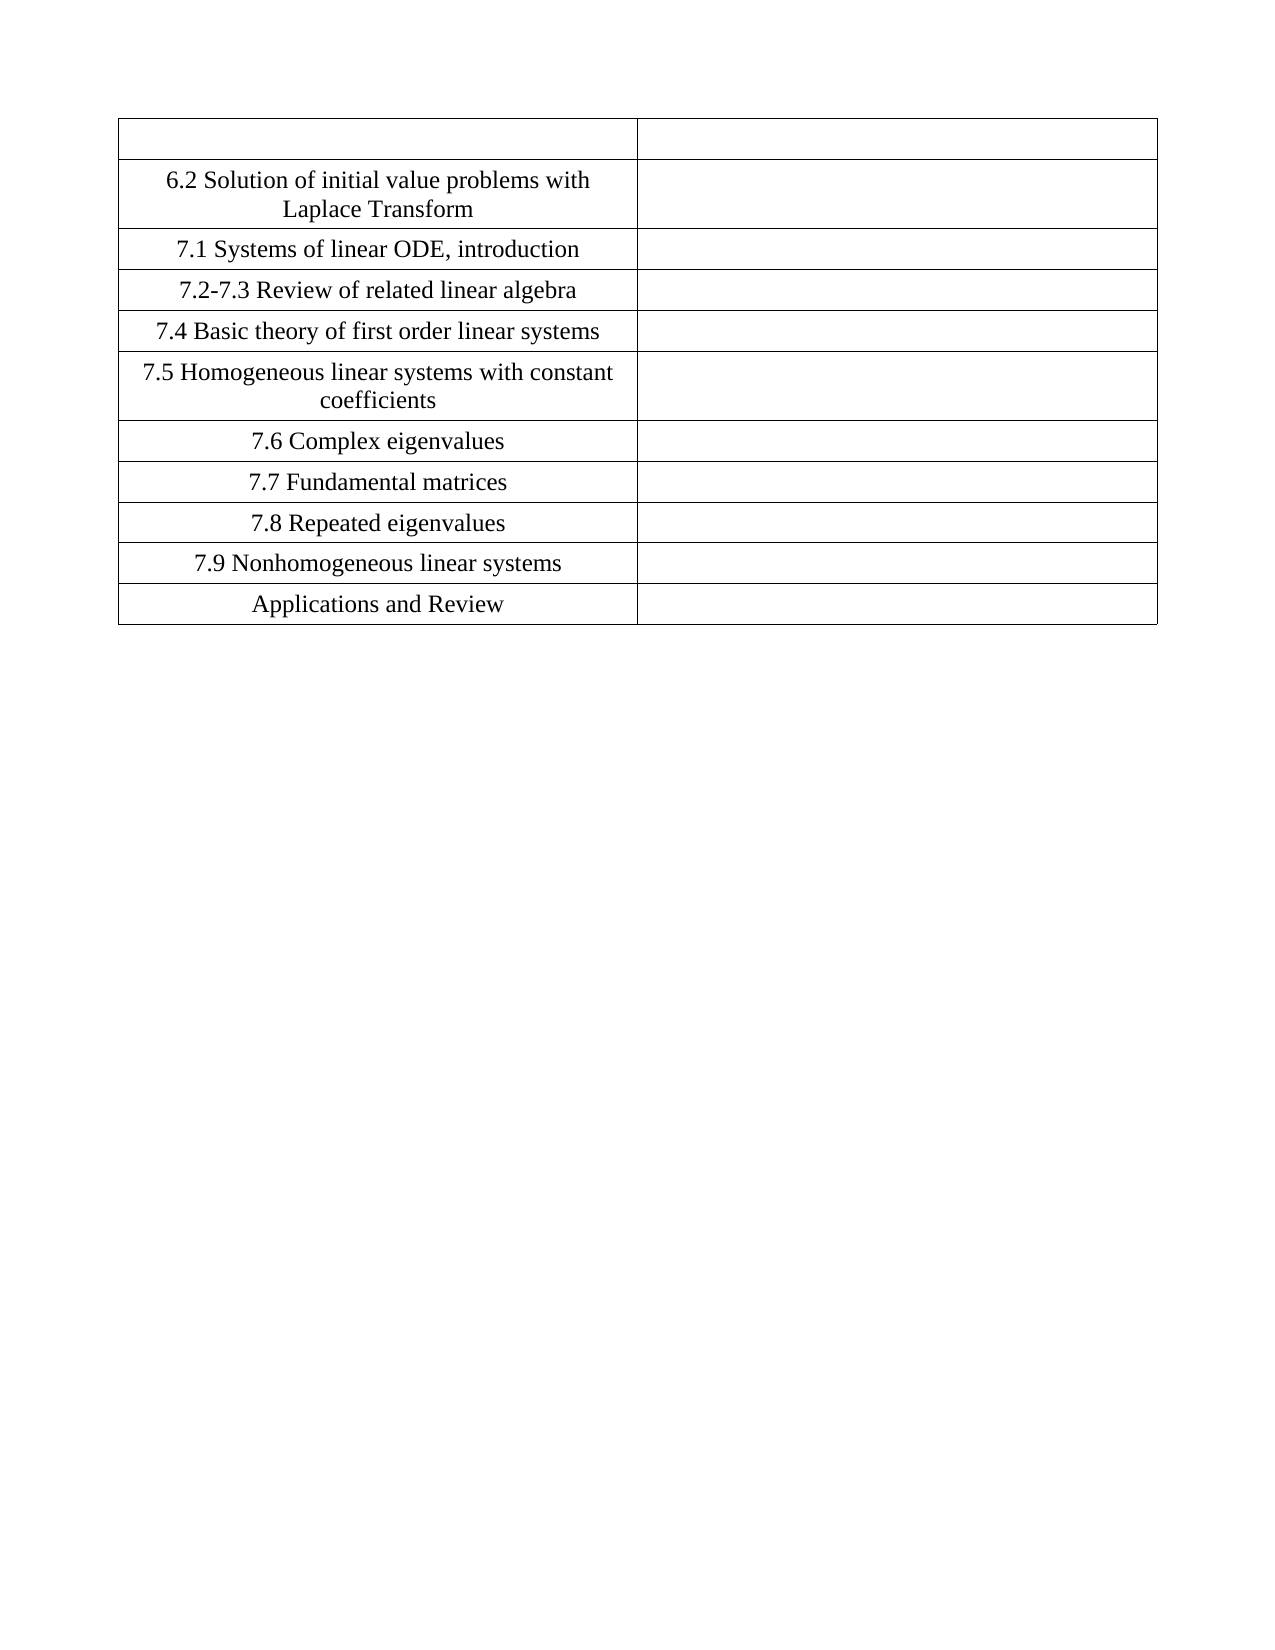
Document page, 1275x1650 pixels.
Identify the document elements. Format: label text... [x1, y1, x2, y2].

table_cell [638, 462, 1157, 501]
table_cell 7.4 Basic theory of first order linear systems [119, 311, 637, 351]
table_cell Applications and Review [119, 584, 637, 624]
table_cell [638, 543, 1157, 583]
table_cell [638, 160, 1157, 228]
table_cell 7.1 Systems of linear ODE, introduction [119, 229, 637, 269]
table_cell 7.6 Complex eigenvalues [119, 421, 637, 461]
table_cell [638, 270, 1157, 310]
table_cell [638, 352, 1157, 420]
table_cell 7.8 Repeated eigenvalues [119, 503, 637, 542]
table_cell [119, 119, 637, 159]
table_cell 7.7 Fundamental matrices [119, 462, 637, 501]
table_cell 6.2 Solution of initial value problems with Laplace Transform [119, 160, 637, 228]
table_cell [638, 119, 1157, 159]
table_cell [638, 229, 1157, 269]
table_cell [638, 421, 1157, 461]
table_cell [638, 503, 1157, 542]
table_cell 7.2-7.3 Review of related linear algebra [119, 270, 637, 310]
table_cell [638, 584, 1157, 624]
table_cell 7.9 Nonhomogeneous linear systems [119, 543, 637, 583]
table_cell [638, 311, 1157, 351]
table_cell 7.5 Homogeneous linear systems with constant coefficients [119, 352, 637, 420]
